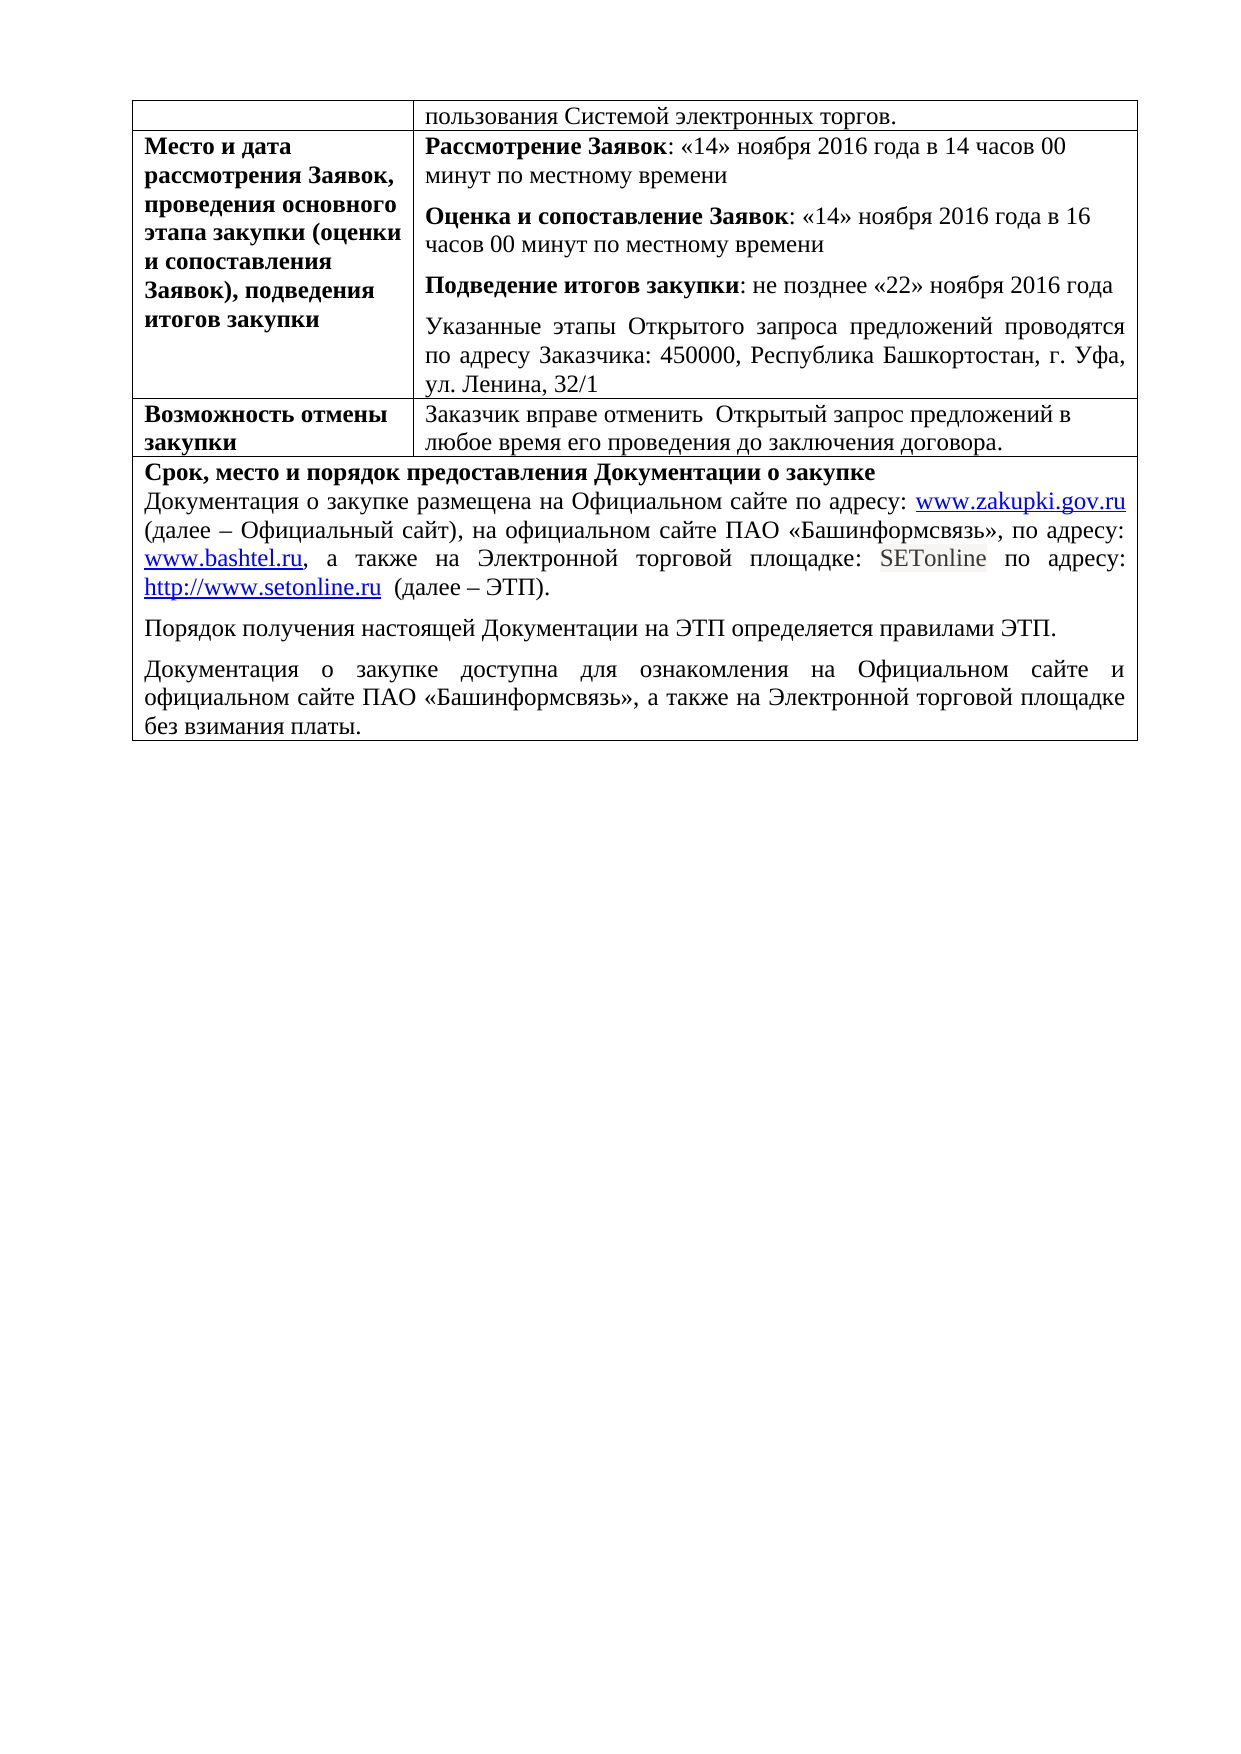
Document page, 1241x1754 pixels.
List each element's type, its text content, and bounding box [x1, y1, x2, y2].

table_cell Рассмотрение Заявок: «14» ноября 2016 года в 14 часов 00 минут по местному времени Оценка и сопоставление Заявок: «14» ноября 2016 года в 16 часов 00 минут по местному времени Подведение итогов закупки: не позднее «22» ноября 2016 года Указанные этапы Открытого запроса предложений проводятся по адресу Заказчика: 450000, Республика Башкортостан, г. Уфа, ул. Ленина, 32/1 [414, 131, 1137, 398]
table_cell Возможность отмены закупки [133, 399, 413, 456]
table_cell Срок, место и порядок предоставления Документации о закупке Документация о закупке размещена на Официальном сайте по адресу: www.zakupki.gov.ru (далее – Официальный сайт), на официальном сайте ПАО «Башинформсвязь», по адресу: www.bashtel.ru, а также на Электронной торговой площадке: SETonline по адресу: http://www.setonline.ru (далее – ЭТП). Порядок получения настоящей Документации на ЭТП определяется правилами ЭТП. Документация о закупке доступна для ознакомления на Официальном сайте и официальном сайте ПАО «Башинформсвязь», а также на Электронной торговой площадке без взимания платы. [133, 457, 1137, 740]
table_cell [414, 101, 1137, 130]
table_cell Заказчик вправе отменить Открытый запрос предложений в любое время его проведения до заключения договора. [414, 399, 1137, 456]
table_cell Место и дата рассмотрения Заявок, проведения основного этапа закупки (оценки и сопоставления Заявок), подведения итогов закупки [133, 131, 413, 398]
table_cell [133, 101, 413, 130]
